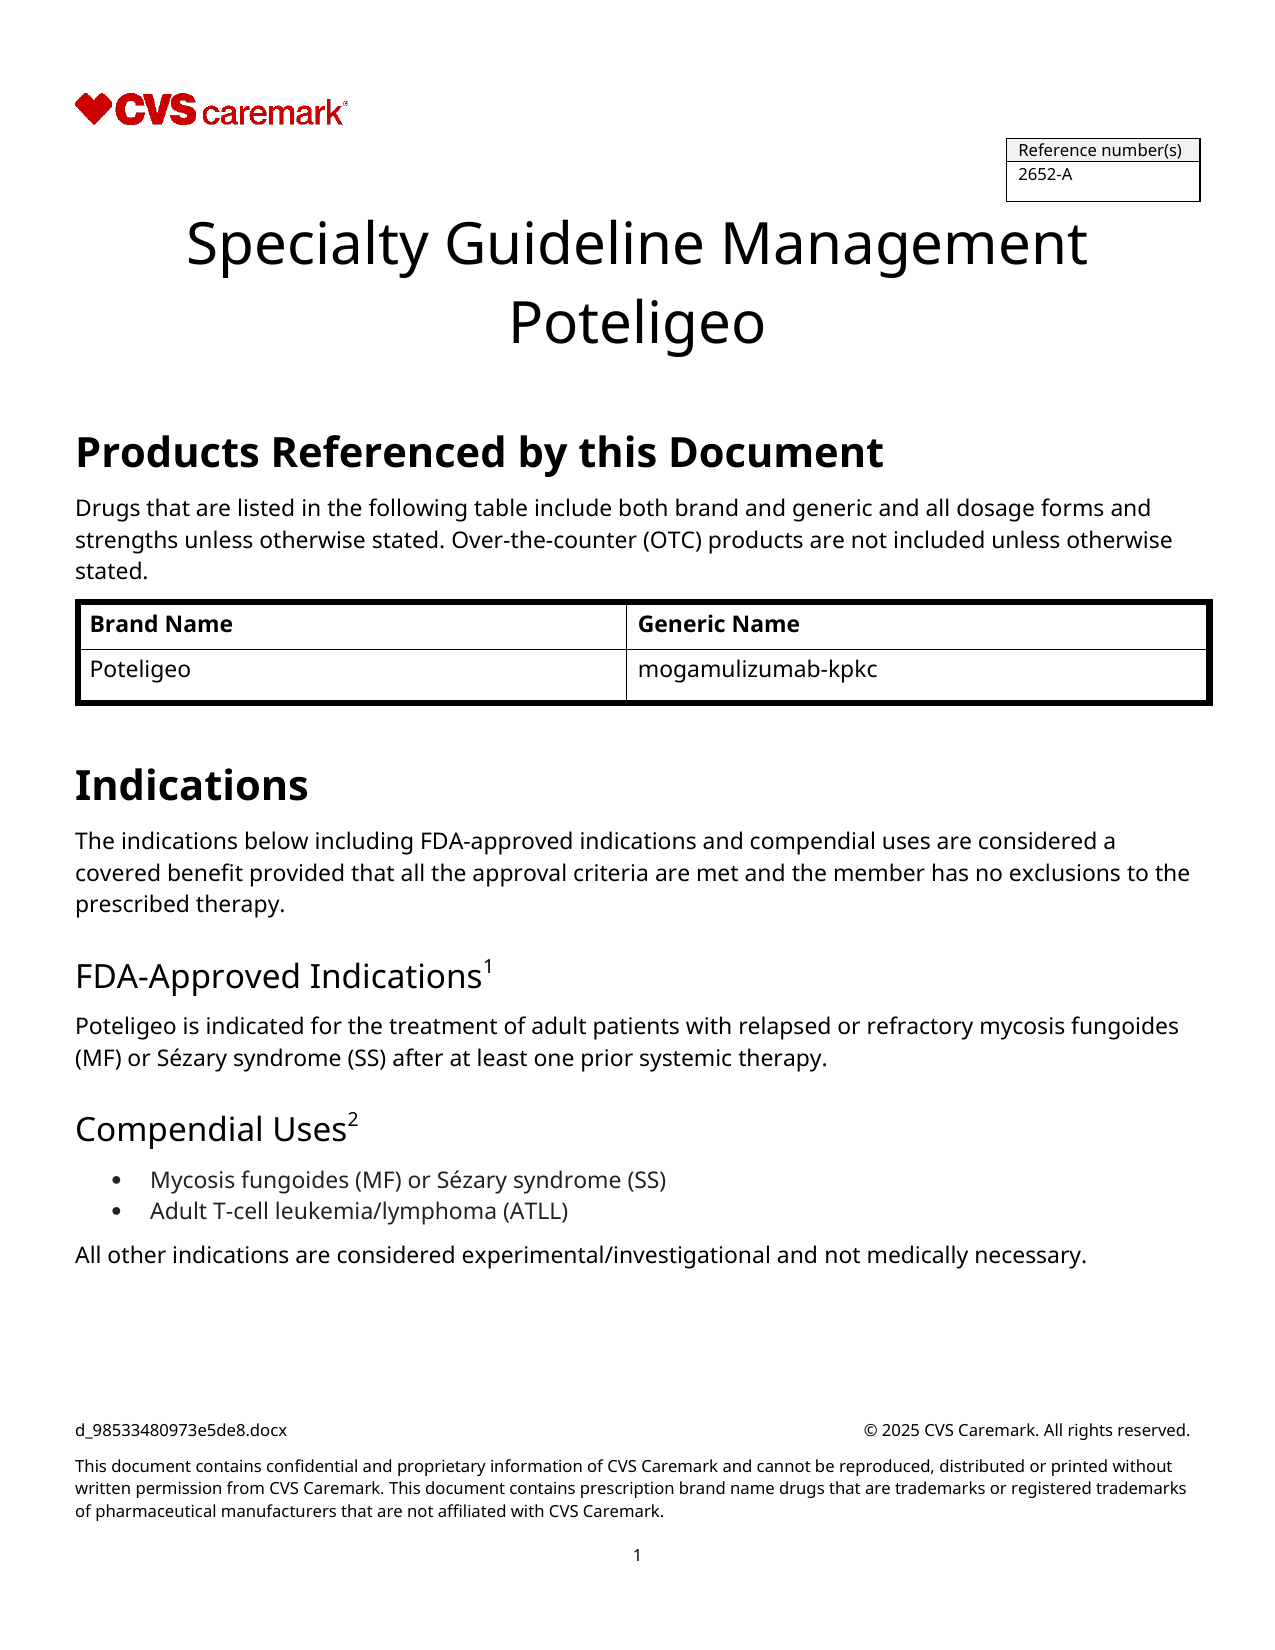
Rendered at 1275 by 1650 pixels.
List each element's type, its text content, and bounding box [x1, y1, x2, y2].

subtitle Specialty Guideline Management Poteligeo [75, 202, 1200, 361]
table_cell mogamulizumab-kpkc [627, 650, 1206, 700]
text All other indications are considered experimental/investigational and not medically necessary. [75, 1239, 1200, 1270]
table_cell Poteligeo [81, 650, 626, 700]
text Drugs that are listed in the following table include both brand and generic and all dosage forms and strengths unless otherwise stated. Over-the-counter (OTC) products are not included unless otherwise stated. [75, 492, 1200, 586]
subtitle Products Referenced by this Document [75, 423, 1200, 480]
table_cell 2652-A [1007, 162, 1199, 201]
text The indications below including FDA-approved indications and compendial uses are considered a covered benefit provided that all the approval criteria are met and the member has no exclusions to the prescribed therapy. [75, 825, 1200, 919]
subtitle Indications [75, 756, 1200, 813]
list Adult T-cell leukemia/lymphoma (ATLL) [112, 1195, 1200, 1227]
table_header Reference number(s) [1007, 139, 1199, 161]
picture [75, 93, 348, 125]
text Poteligeo is indicated for the treatment of adult patients with relapsed or refractory mycosis fungoides (MF) or Sézary syndrome (SS) after at least one prior systemic therapy. [75, 1010, 1200, 1073]
table_header Brand Name [81, 605, 626, 648]
table_header Generic Name [627, 605, 1206, 648]
list Mycosis fungoides (MF) or Sézary syndrome (SS) [112, 1164, 1200, 1195]
subtitle Compendial Uses2 [75, 1106, 1200, 1152]
subtitle FDA-Approved Indications1 [75, 952, 1200, 998]
